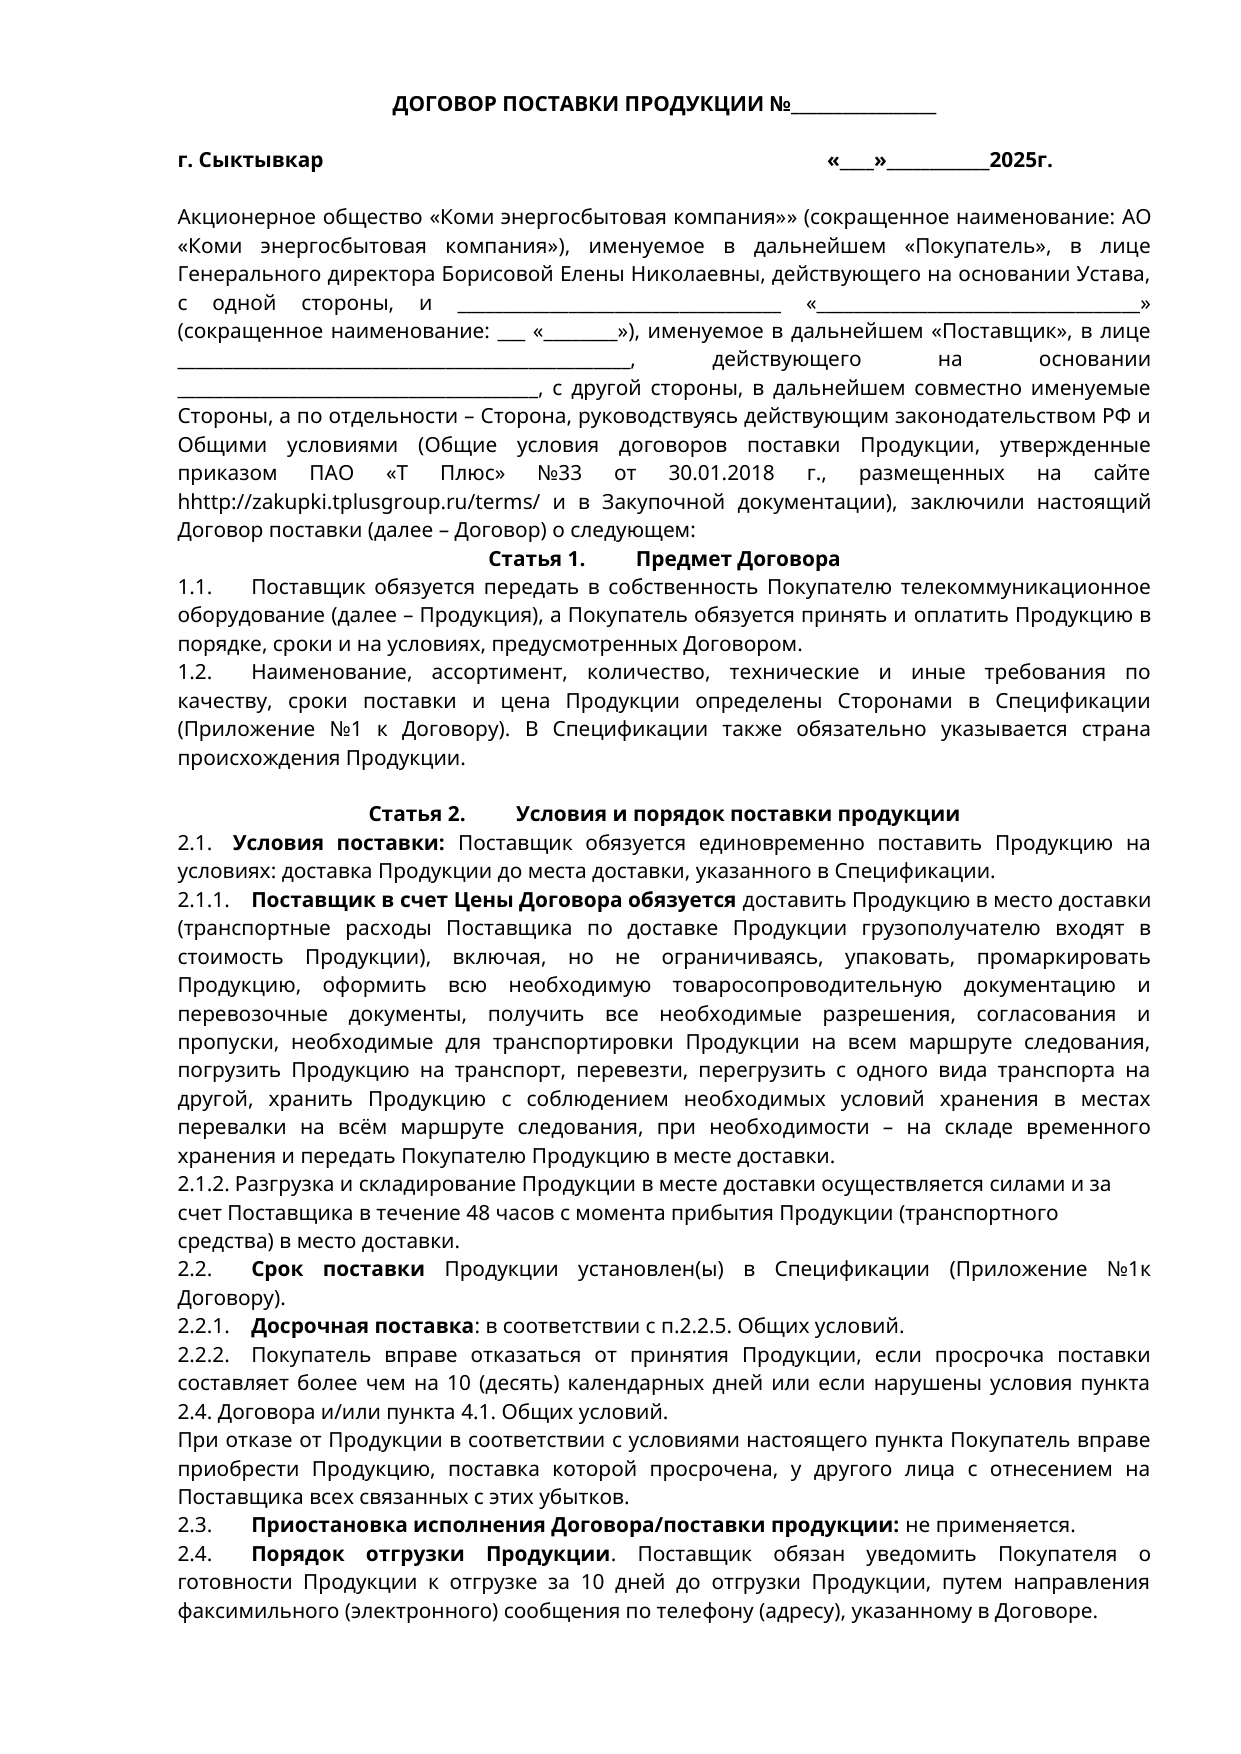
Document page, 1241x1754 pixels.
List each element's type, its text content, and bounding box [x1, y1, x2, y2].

list Досрочная поставка: в соответствии с п.2.2.5. Общих условий. [177, 1311, 1152, 1340]
list Покупатель вправе отказаться от принятия Продукции, если просрочка поставки составляет более чем на 10 (десять) календарных дней или если нарушены условия пункта 2.4. Договора и/или пункта 4.1. Общих условий. [177, 1340, 1152, 1425]
text Акционерное общество «Коми энергосбытовая компания»» (сокращенное наименование: АО «Коми энергосбытовая компания»), именуемое в дальнейшем «Покупатель», в лице Генерального директора Борисовой Елены Николаевны, действующего на основании Устава, с одной стороны, и ___________________________________ «___________________________________» (сокращенное наименование: ___ «________»), именуемое в дальнейшем «Поставщик», в лице _________________________________________________, действующего на основании _______________________________________, с другой стороны, в дальнейшем совместно именуемые Стороны, а по отдельности – Сторона, руководствуясь действующим законодательством РФ и Общими условиями (Общие условия договоров поставки Продукции, утвержденные приказом ПАО «Т Плюс» №33 от 30.01.2018 г., размещенных на сайте hhttp://zakupki.tplusgroup.ru/terms/ и в Закупочной документации), заключили настоящий Договор поставки (далее – Договор) о следующем: [177, 202, 1152, 544]
list Срок поставки Продукции установлен(ы) в Спецификации (Приложение №1к Договору). [177, 1254, 1152, 1311]
list Поставщик в счет Цены Договора обязуется доставить Продукцию в место доставки (транспортные расходы Поставщика по доставке Продукции грузополучателю входят в стоимость Продукции), включая, но не ограничиваясь, упаковать, промаркировать Продукцию, оформить всю необходимую товаросопроводительную документацию и перевозочные документы, получить все необходимые разрешения, согласования и пропуски, необходимые для транспортировки Продукции на всем маршруте следования, погрузить Продукцию на транспорт, перевезти, перегрузить с одного вида транспорта на другой, хранить Продукцию с соблюдением необходимых условий хранения в местах перевалки на всём маршруте следования, при необходимости – на складе временного хранения и передать Покупателю Продукцию в месте доставки. [177, 885, 1152, 1169]
list Поставщик обязуется передать в собственность Покупателю телекоммуникационное оборудование (далее – Продукция), а Покупатель обязуется принять и оплатить Продукцию в порядке, сроки и на условиях, предусмотренных Договором. [177, 572, 1152, 657]
list Предмет Договора [177, 544, 1152, 572]
list Порядок отгрузки Продукции. Поставщик обязан уведомить Покупателя о готовности Продукции к отгрузке за 10 дней до отгрузки Продукции, путем направления факсимильного (электронного) сообщения по телефону (адресу), указанному в Договоре. [177, 1539, 1152, 1624]
list Разгрузка и складирование Продукции в месте доставки осуществляется силами и за счет Поставщика в течение 48 часов с момента прибытия Продукции (транспортного средства) в место доставки. [177, 1169, 1152, 1254]
list Наименование, ассортимент, количество, технические и иные требования по качеству, сроки поставки и цена Продукции определены Сторонами в Спецификации (Приложение №1 к Договору). В Спецификации также обязательно указывается страна происхождения Продукции. [177, 657, 1152, 771]
list Условия и порядок поставки продукции [177, 799, 1152, 828]
text г. Сыктывкар «____»____________2025г. [177, 146, 1152, 174]
text ДОГОВОР ПОСТАВКИ ПРОДУКЦИИ №_________________ [177, 89, 1152, 117]
list Приостановка исполнения Договора/поставки продукции: не применяется. [177, 1511, 1152, 1539]
list Условия поставки: Поставщик обязуется единовременно поставить Продукцию на условиях: доставка Продукции до места доставки, указанного в Спецификации. [177, 828, 1152, 885]
text При отказе от Продукции в соответствии с условиями настоящего пункта Покупатель вправе приобрести Продукцию, поставка которой просрочена, у другого лица с отнесением на Поставщика всех связанных с этих убытков. [177, 1425, 1152, 1511]
